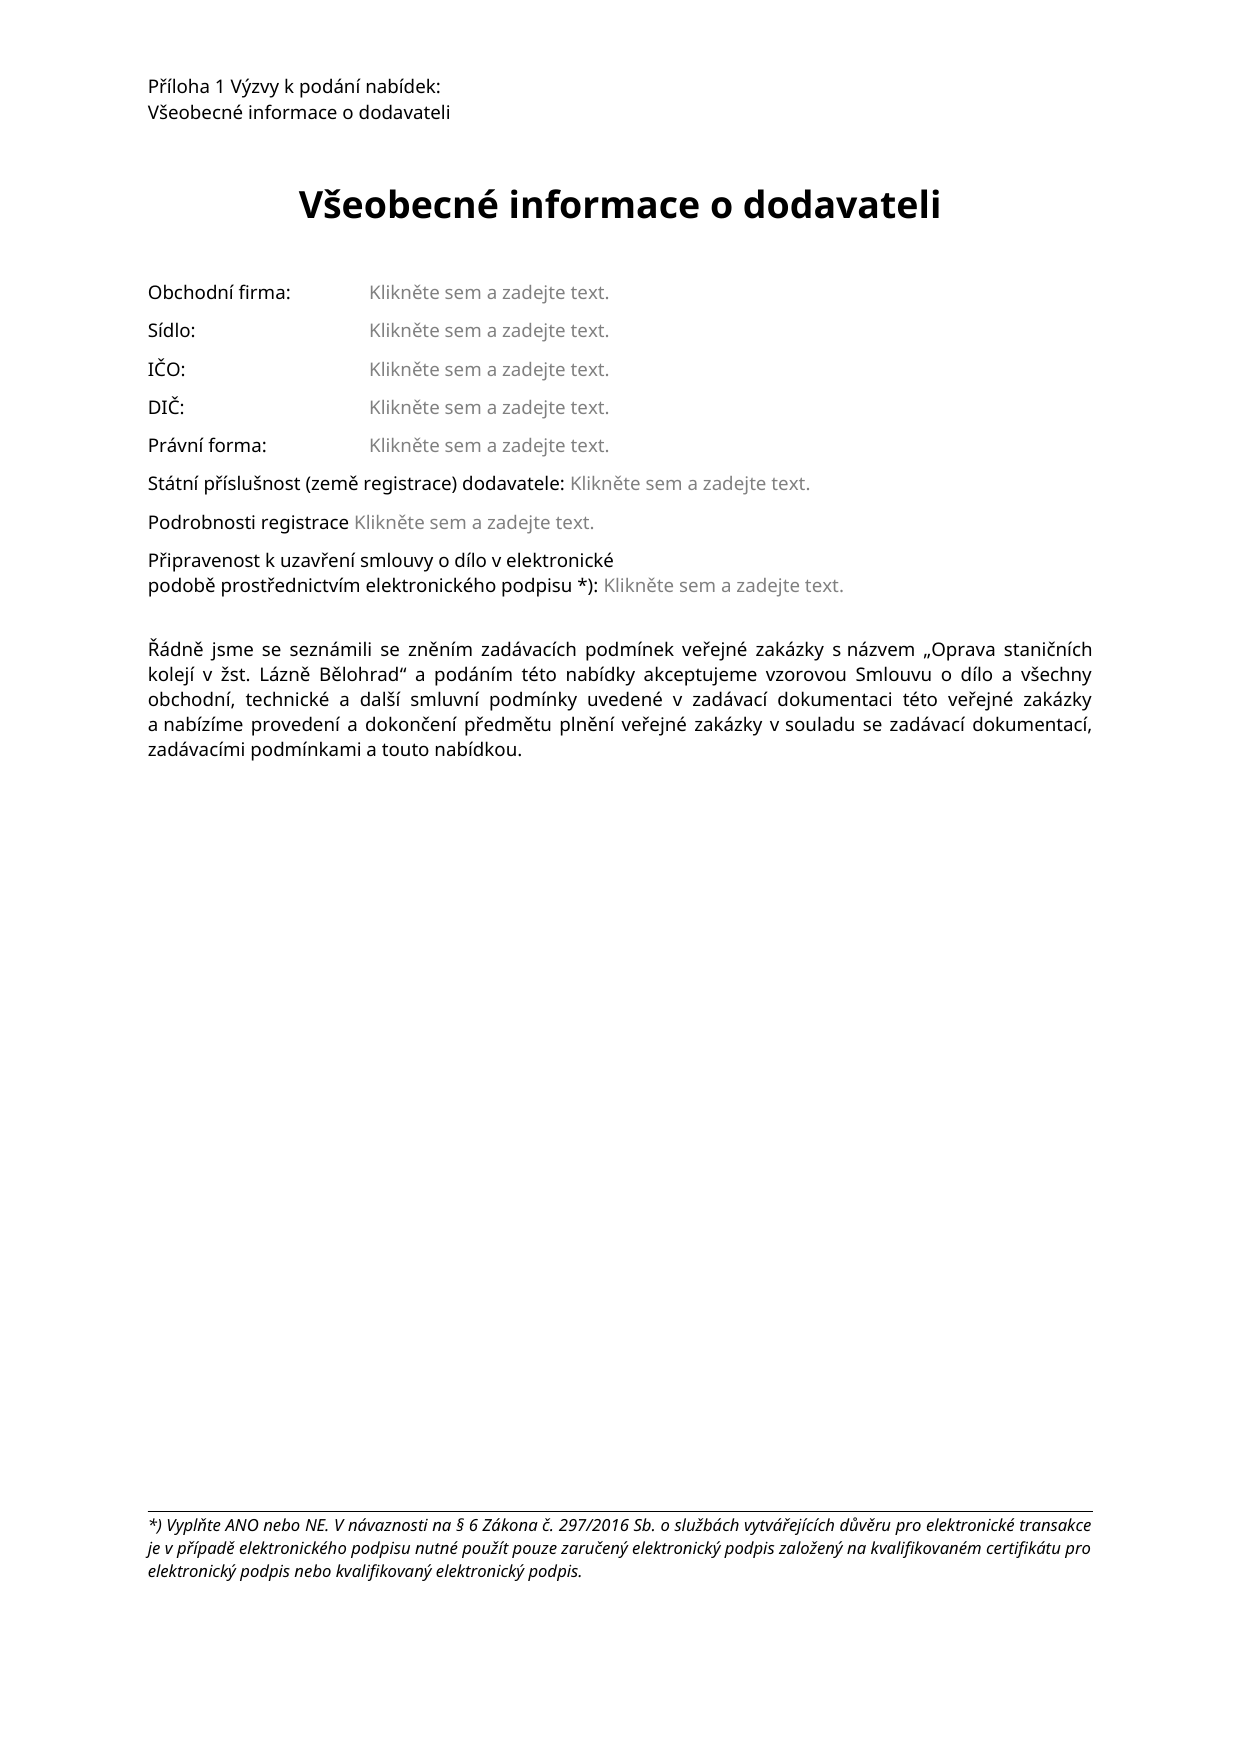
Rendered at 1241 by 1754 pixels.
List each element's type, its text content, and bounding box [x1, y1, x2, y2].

text *) Vyplňte ANO nebo NE. V návaznosti na § 6 Zákona č. 297/2016 Sb. o službách vytvářejících důvěru pro elektronické transakce je v případě elektronického podpisu nutné použít pouze zaručený elektronický podpis založený na kvalifikovaném certifikátu pro elektronický podpis nebo kvalifikovaný elektronický podpis. [148, 1512, 1093, 1582]
text DIČ: [148, 394, 1093, 420]
text Podrobnosti registrace [148, 509, 1093, 534]
text Připravenost k uzavření smlouvy o dílo v elektronické [148, 547, 1093, 573]
text Sídlo: [148, 318, 1093, 343]
text Státní příslušnost (země registrace) dodavatele: [148, 471, 1093, 496]
text Řádně jsme se seznámili se zněním zadávacích podmínek veřejné zakázky s názvem „Oprava staničních kolejí v žst. Lázně Bělohrad“ a podáním této nabídky akceptujeme vzorovou Smlouvu o dílo a všechny obchodní, technické a další smluvní podmínky uvedené v zadávací dokumentaci této veřejné zakázky a nabízíme provedení a dokončení předmětu plnění veřejné zakázky v souladu se zadávací dokumentací, zadávacími podmínkami a touto nabídkou. [148, 636, 1093, 761]
title Všeobecné informace o dodavateli [148, 178, 1093, 229]
text Obchodní firma: [148, 279, 1093, 305]
text podobě prostřednictvím elektronického podpisu *): [148, 573, 1093, 598]
text IČO: [148, 356, 1093, 382]
text Právní forma: [148, 432, 1093, 458]
